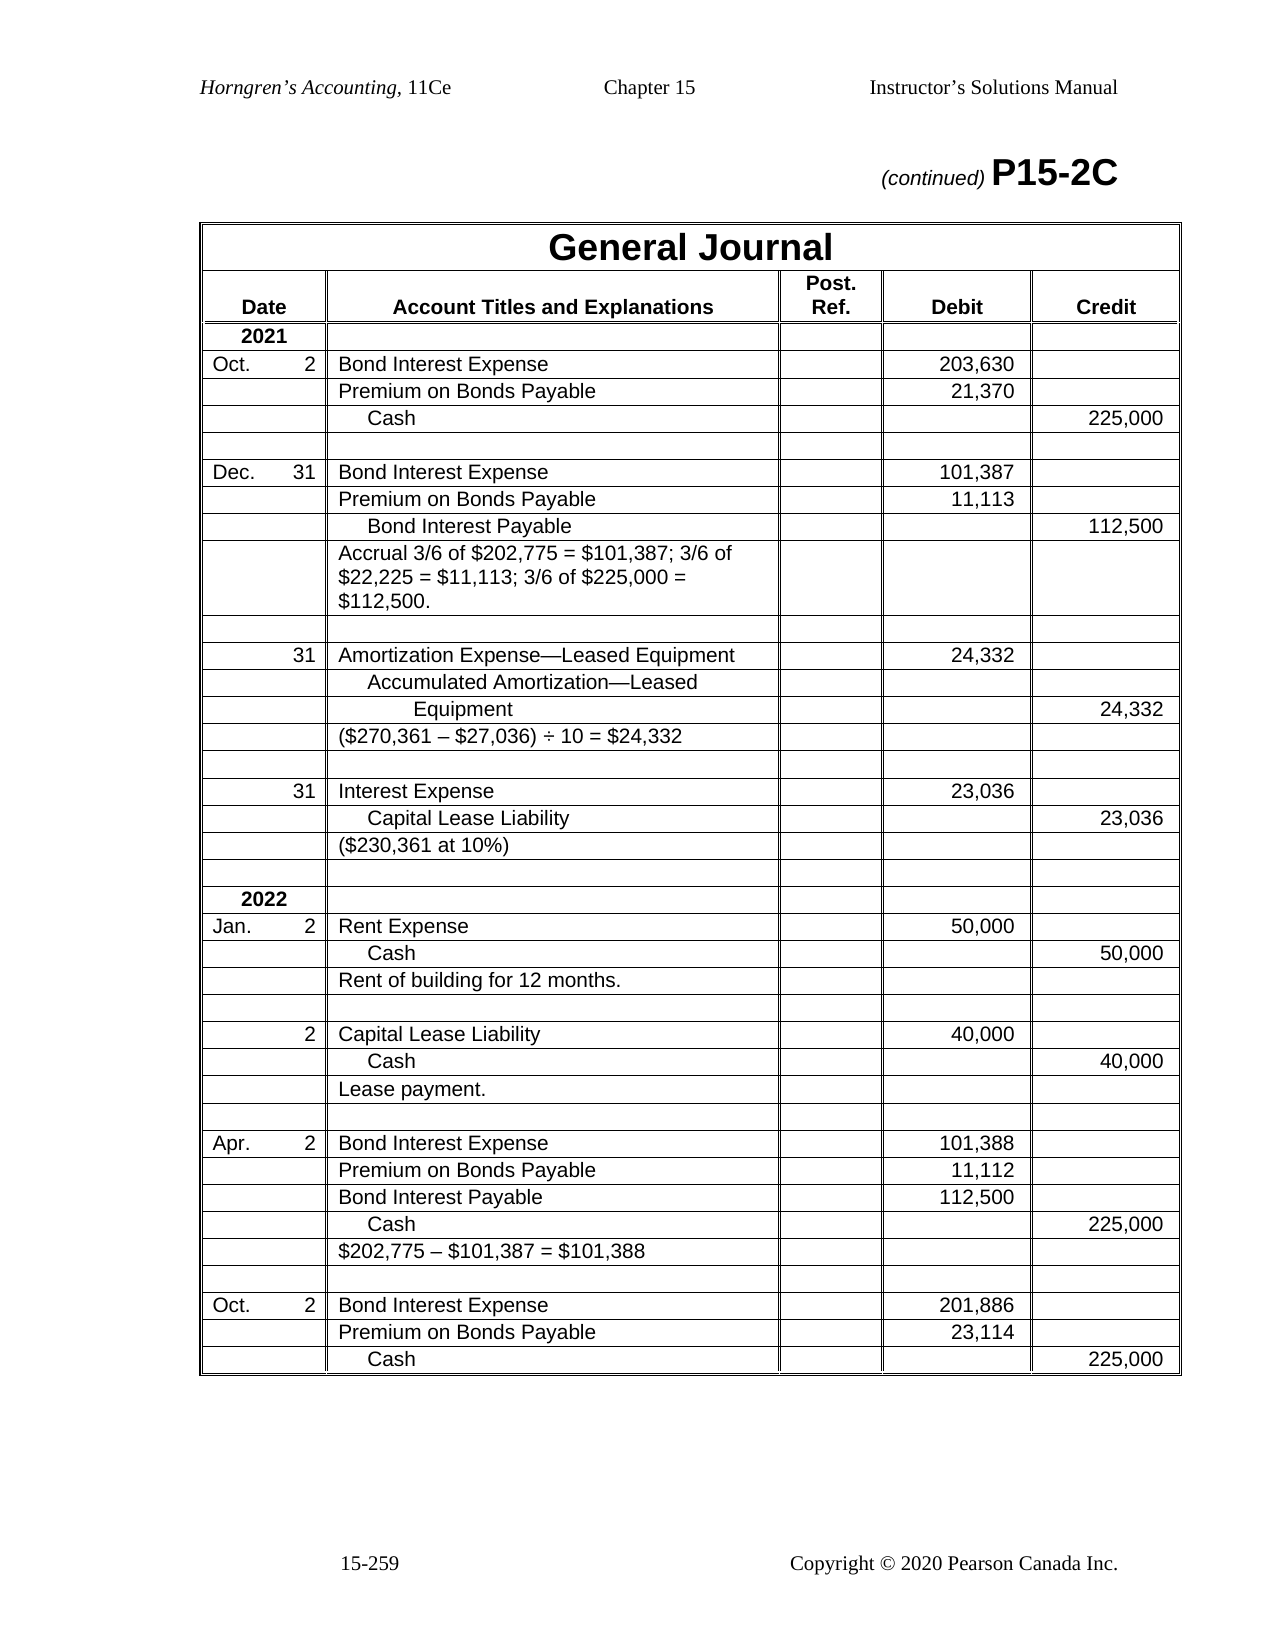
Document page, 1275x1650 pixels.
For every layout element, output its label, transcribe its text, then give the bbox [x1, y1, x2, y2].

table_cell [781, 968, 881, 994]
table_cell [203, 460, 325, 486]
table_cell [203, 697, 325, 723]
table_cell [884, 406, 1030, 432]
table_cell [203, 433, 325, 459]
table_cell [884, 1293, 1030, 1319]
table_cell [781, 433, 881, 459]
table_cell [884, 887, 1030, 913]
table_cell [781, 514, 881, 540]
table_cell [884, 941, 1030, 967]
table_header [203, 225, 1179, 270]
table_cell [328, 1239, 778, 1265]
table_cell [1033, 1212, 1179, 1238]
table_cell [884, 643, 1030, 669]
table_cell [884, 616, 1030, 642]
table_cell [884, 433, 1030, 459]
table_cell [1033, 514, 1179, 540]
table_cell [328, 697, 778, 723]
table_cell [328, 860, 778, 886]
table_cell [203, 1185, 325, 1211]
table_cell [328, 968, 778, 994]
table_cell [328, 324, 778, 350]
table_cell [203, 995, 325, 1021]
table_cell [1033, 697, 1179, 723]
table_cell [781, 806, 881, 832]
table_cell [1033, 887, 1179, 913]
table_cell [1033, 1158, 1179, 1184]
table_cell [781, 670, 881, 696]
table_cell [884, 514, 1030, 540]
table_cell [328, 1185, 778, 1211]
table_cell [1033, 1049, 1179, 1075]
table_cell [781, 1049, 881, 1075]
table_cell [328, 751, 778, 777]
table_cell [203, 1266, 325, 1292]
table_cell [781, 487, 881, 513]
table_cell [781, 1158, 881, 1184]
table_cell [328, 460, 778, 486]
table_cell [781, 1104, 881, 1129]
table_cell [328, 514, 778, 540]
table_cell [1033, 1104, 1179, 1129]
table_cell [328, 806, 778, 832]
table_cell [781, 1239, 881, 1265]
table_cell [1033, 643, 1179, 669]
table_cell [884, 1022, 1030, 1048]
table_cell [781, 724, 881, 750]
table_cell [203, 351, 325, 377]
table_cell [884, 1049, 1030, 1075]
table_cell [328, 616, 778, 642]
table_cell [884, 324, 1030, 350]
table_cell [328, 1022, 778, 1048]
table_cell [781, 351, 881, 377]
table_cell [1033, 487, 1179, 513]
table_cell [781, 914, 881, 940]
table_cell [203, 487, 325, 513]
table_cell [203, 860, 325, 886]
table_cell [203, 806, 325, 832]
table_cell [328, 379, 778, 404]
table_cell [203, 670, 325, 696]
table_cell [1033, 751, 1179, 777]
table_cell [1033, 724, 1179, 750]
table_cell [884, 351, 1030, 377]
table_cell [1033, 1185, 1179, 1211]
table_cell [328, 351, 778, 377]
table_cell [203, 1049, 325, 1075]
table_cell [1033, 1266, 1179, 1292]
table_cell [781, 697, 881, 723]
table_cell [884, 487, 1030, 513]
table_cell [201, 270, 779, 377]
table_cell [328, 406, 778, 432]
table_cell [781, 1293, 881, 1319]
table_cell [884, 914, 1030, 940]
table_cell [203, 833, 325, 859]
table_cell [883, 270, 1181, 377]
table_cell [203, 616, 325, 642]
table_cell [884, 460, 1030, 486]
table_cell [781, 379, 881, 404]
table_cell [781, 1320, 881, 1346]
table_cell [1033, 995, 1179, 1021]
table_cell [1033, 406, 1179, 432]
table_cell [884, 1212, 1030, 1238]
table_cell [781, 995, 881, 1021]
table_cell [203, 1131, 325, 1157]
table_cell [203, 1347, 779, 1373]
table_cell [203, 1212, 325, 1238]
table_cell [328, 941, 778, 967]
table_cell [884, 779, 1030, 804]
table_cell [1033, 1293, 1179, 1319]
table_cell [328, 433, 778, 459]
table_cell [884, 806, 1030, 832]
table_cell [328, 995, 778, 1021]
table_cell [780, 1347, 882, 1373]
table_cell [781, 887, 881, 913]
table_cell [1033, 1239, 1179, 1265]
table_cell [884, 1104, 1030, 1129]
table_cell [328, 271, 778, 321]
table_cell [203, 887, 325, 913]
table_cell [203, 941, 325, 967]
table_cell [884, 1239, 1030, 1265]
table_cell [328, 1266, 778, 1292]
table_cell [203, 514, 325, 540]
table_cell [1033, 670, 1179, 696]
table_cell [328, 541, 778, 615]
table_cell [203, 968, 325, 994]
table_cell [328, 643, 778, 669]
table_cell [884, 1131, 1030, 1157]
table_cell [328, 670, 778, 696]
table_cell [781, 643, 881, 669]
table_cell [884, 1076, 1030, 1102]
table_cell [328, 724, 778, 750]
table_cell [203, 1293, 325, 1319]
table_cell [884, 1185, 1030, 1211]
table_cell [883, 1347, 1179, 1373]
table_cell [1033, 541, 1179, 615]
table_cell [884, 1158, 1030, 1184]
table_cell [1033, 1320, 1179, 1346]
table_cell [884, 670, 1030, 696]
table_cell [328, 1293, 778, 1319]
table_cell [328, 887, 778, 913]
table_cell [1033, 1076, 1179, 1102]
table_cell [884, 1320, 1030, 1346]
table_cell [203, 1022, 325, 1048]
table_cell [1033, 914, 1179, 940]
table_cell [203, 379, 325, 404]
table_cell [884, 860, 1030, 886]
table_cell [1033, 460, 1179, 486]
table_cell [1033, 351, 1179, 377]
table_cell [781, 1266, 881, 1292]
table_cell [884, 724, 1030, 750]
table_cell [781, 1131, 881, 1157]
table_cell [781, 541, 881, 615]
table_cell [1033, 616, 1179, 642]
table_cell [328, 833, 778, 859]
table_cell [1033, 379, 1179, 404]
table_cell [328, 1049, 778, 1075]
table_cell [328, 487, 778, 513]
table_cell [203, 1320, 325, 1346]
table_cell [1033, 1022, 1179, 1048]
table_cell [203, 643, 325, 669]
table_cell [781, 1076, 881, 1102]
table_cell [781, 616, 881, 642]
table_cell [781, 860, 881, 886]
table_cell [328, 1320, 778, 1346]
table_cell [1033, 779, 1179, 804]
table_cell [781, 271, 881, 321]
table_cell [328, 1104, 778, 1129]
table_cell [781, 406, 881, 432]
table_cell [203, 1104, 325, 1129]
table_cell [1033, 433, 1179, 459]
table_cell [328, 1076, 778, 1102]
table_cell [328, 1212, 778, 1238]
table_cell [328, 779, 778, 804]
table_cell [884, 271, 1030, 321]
text (continued) P15-2C [188, 150, 1122, 193]
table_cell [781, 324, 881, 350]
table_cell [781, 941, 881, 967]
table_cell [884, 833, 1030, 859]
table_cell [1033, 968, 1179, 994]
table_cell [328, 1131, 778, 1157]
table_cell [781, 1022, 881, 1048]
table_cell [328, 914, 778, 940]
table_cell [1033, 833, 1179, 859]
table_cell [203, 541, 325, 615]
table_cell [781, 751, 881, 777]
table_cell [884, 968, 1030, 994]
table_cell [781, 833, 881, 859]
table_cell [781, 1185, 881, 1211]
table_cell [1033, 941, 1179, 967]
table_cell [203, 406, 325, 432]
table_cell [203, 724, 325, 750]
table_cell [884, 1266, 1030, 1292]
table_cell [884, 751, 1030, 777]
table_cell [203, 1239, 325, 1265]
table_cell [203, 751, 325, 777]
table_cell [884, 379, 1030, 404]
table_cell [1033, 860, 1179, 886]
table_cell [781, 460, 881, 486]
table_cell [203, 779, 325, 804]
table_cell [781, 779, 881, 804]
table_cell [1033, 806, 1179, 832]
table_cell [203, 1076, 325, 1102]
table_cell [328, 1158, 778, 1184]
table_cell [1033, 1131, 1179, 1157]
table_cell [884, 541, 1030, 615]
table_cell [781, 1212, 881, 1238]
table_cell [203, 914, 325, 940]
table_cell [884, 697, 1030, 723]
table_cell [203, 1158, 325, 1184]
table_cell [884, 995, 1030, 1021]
